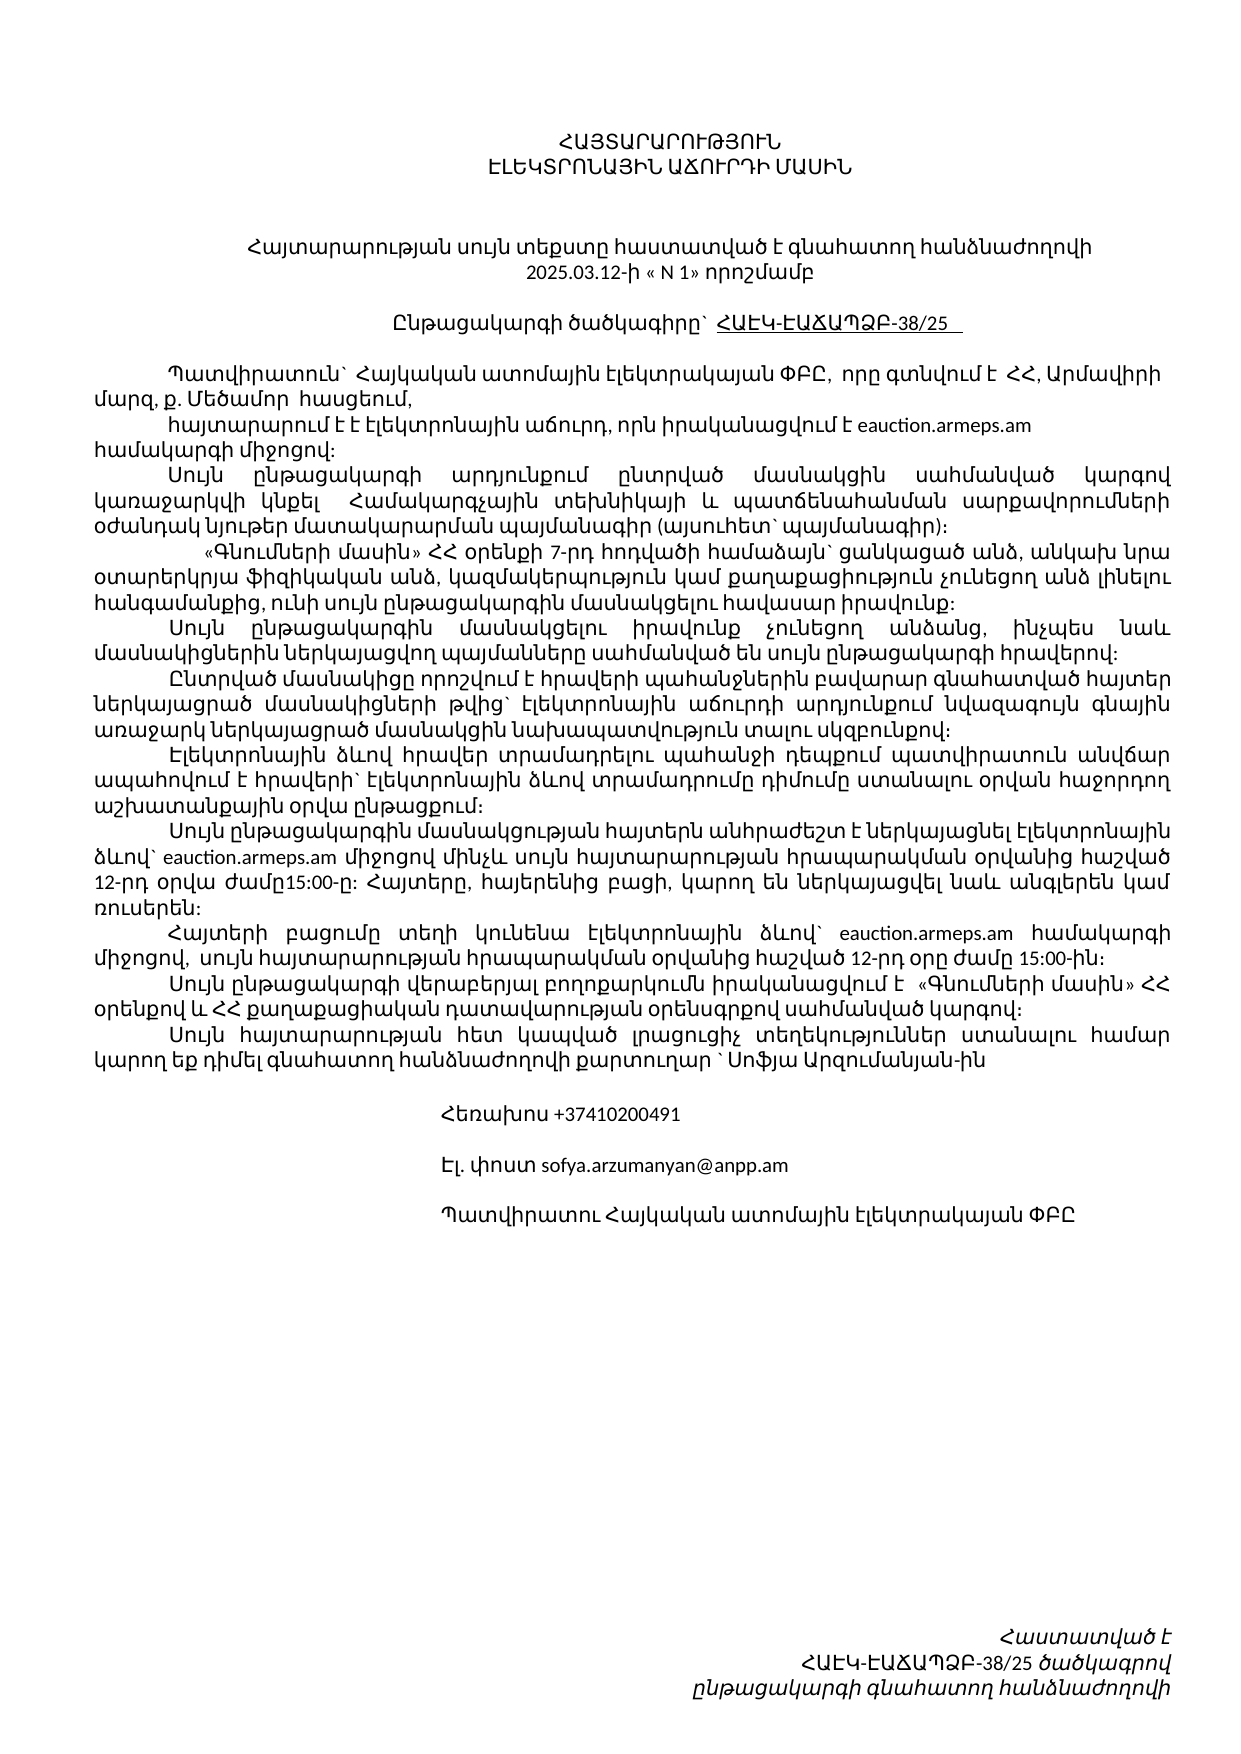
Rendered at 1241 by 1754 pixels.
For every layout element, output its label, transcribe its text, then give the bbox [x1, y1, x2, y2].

text ԷԼԵԿՏՐՈՆԱՅԻՆ ԱՃՈՒՐԴԻ ՄԱՍԻՆ [94, 154, 1171, 180]
text Սույն ընթացակարգի վերաբերյալ բողոքարկումն իրականացվում է «Գնումների մասին» ՀՀ օրենքով և ՀՀ քաղաքացիական դատավարության օրենսգրքով սահմանված կարգով։ [94, 971, 1171, 1022]
text Հաստատված է [94, 1624, 1171, 1650]
text 2025.03.12 -ի « N 1» որոշմամբ [94, 259, 1171, 285]
text Սույն հայտարարության հետ կապված լրացուցիչ տեղեկություններ ստանալու համար կարող եք դիմել գնահատող հանձնաժողովի քարտուղար ` Սոֆյա Արզումանյան -ին [94, 1022, 1171, 1073]
text Հայտերի բացումը տեղի կունենա էլեկտրոնային ձևով` eauction.armeps.am համակարգի միջոցով, սույն հայտարարության հրապարակման օրվանից հաշված 12-րդ օրը ժամը 15:00-ին։ [94, 920, 1171, 971]
text Էլ. փոստ sofya.arzumanyan@anpp.am [94, 1152, 1171, 1177]
text ՀԱԷԿ-ԷԱՃԱՊՁԲ-38/25 ծածկագրով [94, 1650, 1171, 1675]
text Ընթացակարգի ծածկագիրը` ՀԱԷԿ-ԷԱՃԱՊՁԲ-38/25 [94, 310, 1171, 336]
text Սույն ընթացակարգի արդյունքում ընտրված մասնակցին սահմանված կարգով կառաջարկվի կնքել Համակարգչային տեխնիկայի և պատճենահանման սարքավորումների օժանդակ նյութեր մատակարարման պայմանագիր (այսուհետ` պայմանագիր)։ [94, 463, 1171, 539]
text Ընտրված մասնակիցը որոշվում է հրավերի պահանջներին բավարար գնահատված հայտեր ներկայացրած մասնակիցների թվից` էլեկտրոնային աճուրդի արդյունքում նվազագույն գնային առաջարկ ներկայացրած մասնակցին նախապատվություն տալու սկզբունքով։ [94, 666, 1171, 742]
text Սույն ընթացակարգին մասնակցության հայտերն անհրաժեշտ է ներկայացնել էլեկտրոնային ձևով` eauction.armeps.am միջոցով մինչև սույն հայտարարության հրապարակման օրվանից հաշված 12-րդ օրվա ժամը15:00-ը: Հայտերը, հայերենից բացի, կարող են ներկայացվել նաև անգլերեն կամ ռուսերեն: [94, 818, 1171, 920]
text Հեռախոս +37410200491 [94, 1101, 1171, 1126]
text Պատվիրատուն` Հայկական ատոմային էլեկտրակայան ՓԲԸ, որը գտնվում է ՀՀ, Արմավիրի մարզ, ք. Մեծամոր հասցեում, [94, 361, 1171, 412]
text Հայտարարության սույն տեքստը հաստատված է գնահատող հանձնաժողովի [94, 234, 1171, 259]
text Պատվիրատու Հայկական ատոմային էլեկտրակայան ՓԲԸ [94, 1203, 1171, 1228]
text Սույն ընթացակարգին մասնակցելու իրավունք չունեցող անձանց, ինչպես նաև մասնակիցներին ներկայացվող պայմանները սահմանված են սույն ընթացակարգի հրավերով: [94, 615, 1171, 666]
text «Գնումների մասին» ՀՀ օրենքի 7-րդ հոդվածի համաձայն` ցանկացած անձ, անկախ նրա օտարերկրյա ֆիզիկական անձ, կազմակերպություն կամ քաղաքացիություն չունեցող անձ լինելու հանգամանքից, ունի սույն ընթացակարգին մասնակցելու հավասար իրավունք: [94, 539, 1171, 615]
text Էլեկտրոնային ձևով հրավեր տրամադրելու պահանջի դեպքում պատվիրատուն անվճար ապահովում է հրավերի` էլեկտրոնային ձևով տրամադրումը դիմումը ստանալու օրվան հաջորդող աշխատանքային օրվա ընթացքում։ [94, 742, 1171, 818]
text ընթացակարգի գնահատող հանձնաժողովի [94, 1675, 1171, 1701]
text ՀԱՅՏԱՐԱՐՈՒԹՅՈՒՆ [94, 129, 1171, 154]
text հայտարարում է է էլեկտրոնային աճուրդ, որն իրականացվում է eauction.armeps.am համակարգի միջոցով: [94, 412, 1171, 463]
